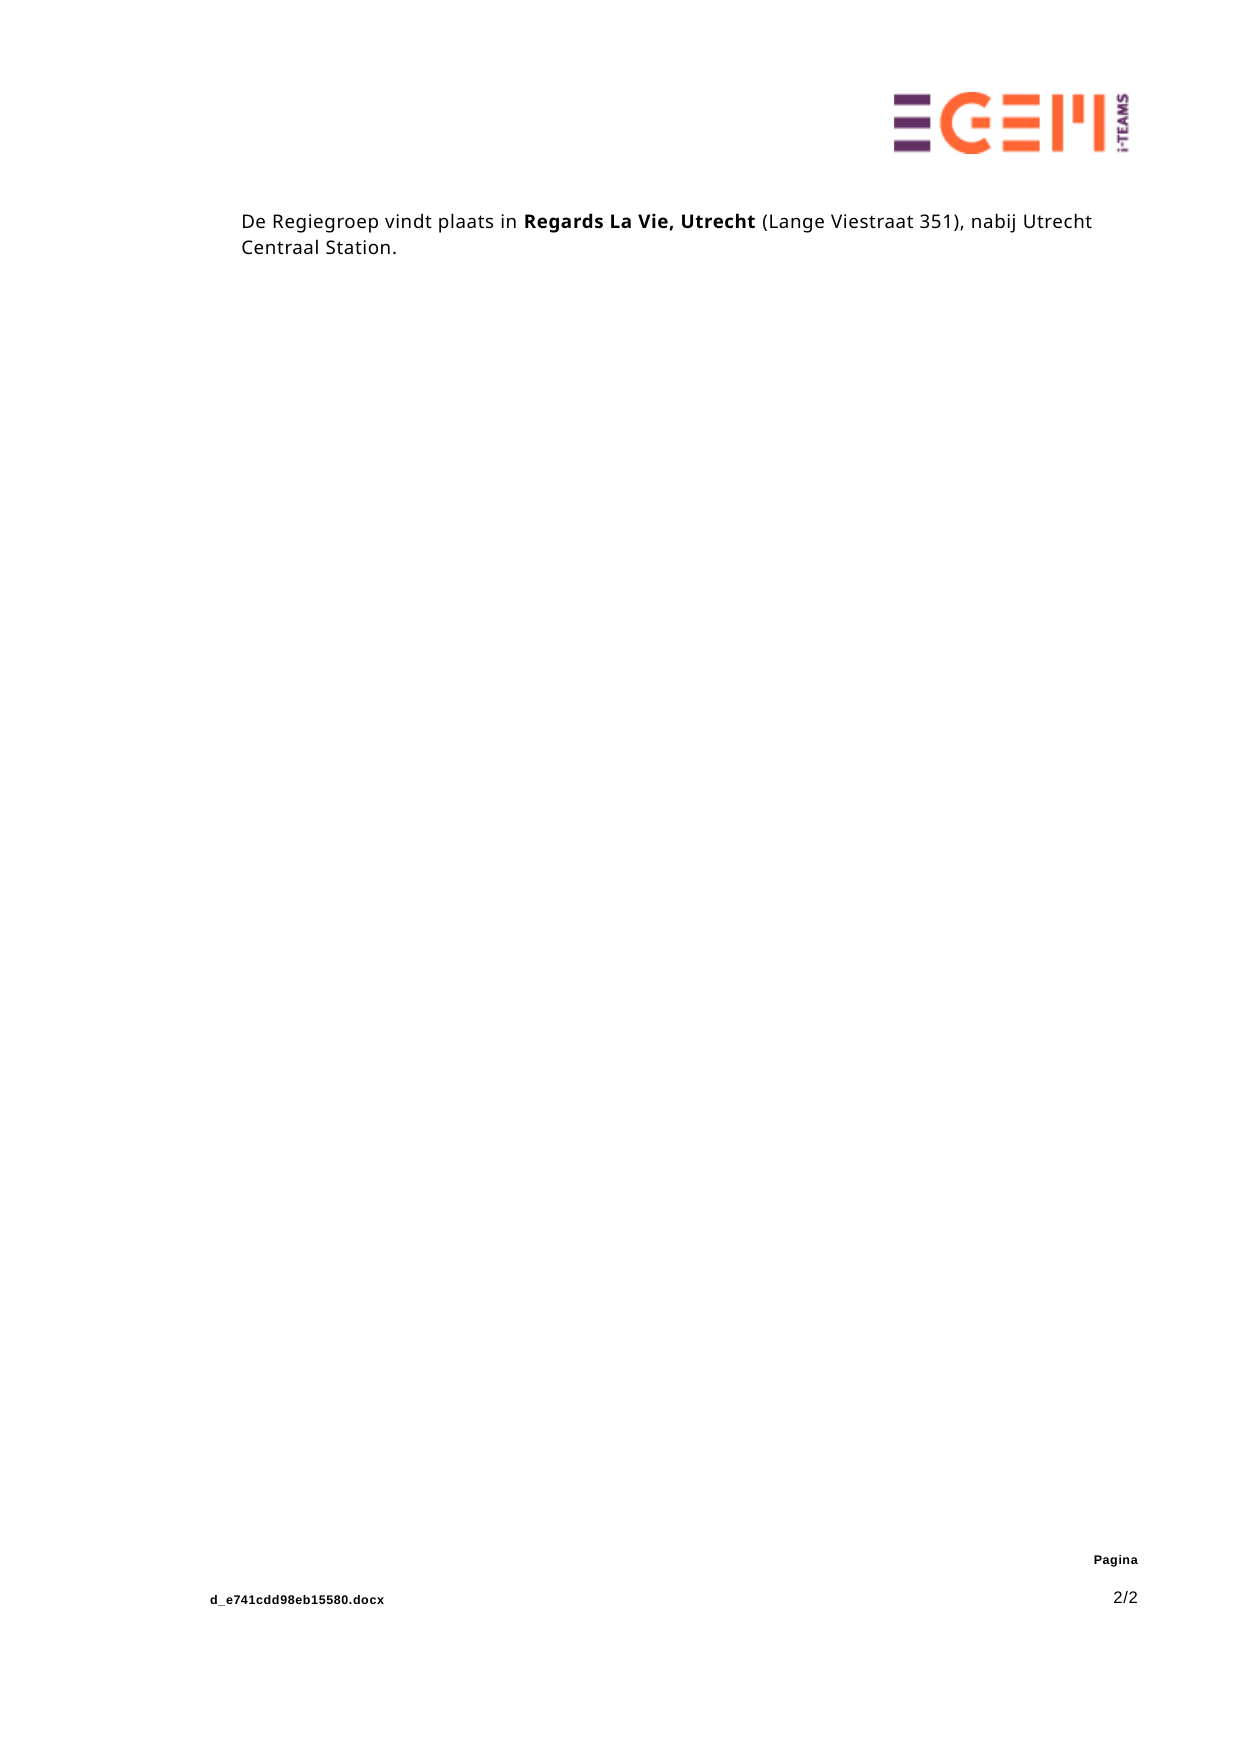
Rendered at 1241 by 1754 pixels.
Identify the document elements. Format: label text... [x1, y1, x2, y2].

text De Regiegroep vindt plaats in Regards La Vie, Utrecht (Lange Viestraat 351), nabij Utrecht Centraal Station. [241, 208, 1139, 259]
picture [893, 92, 1129, 154]
